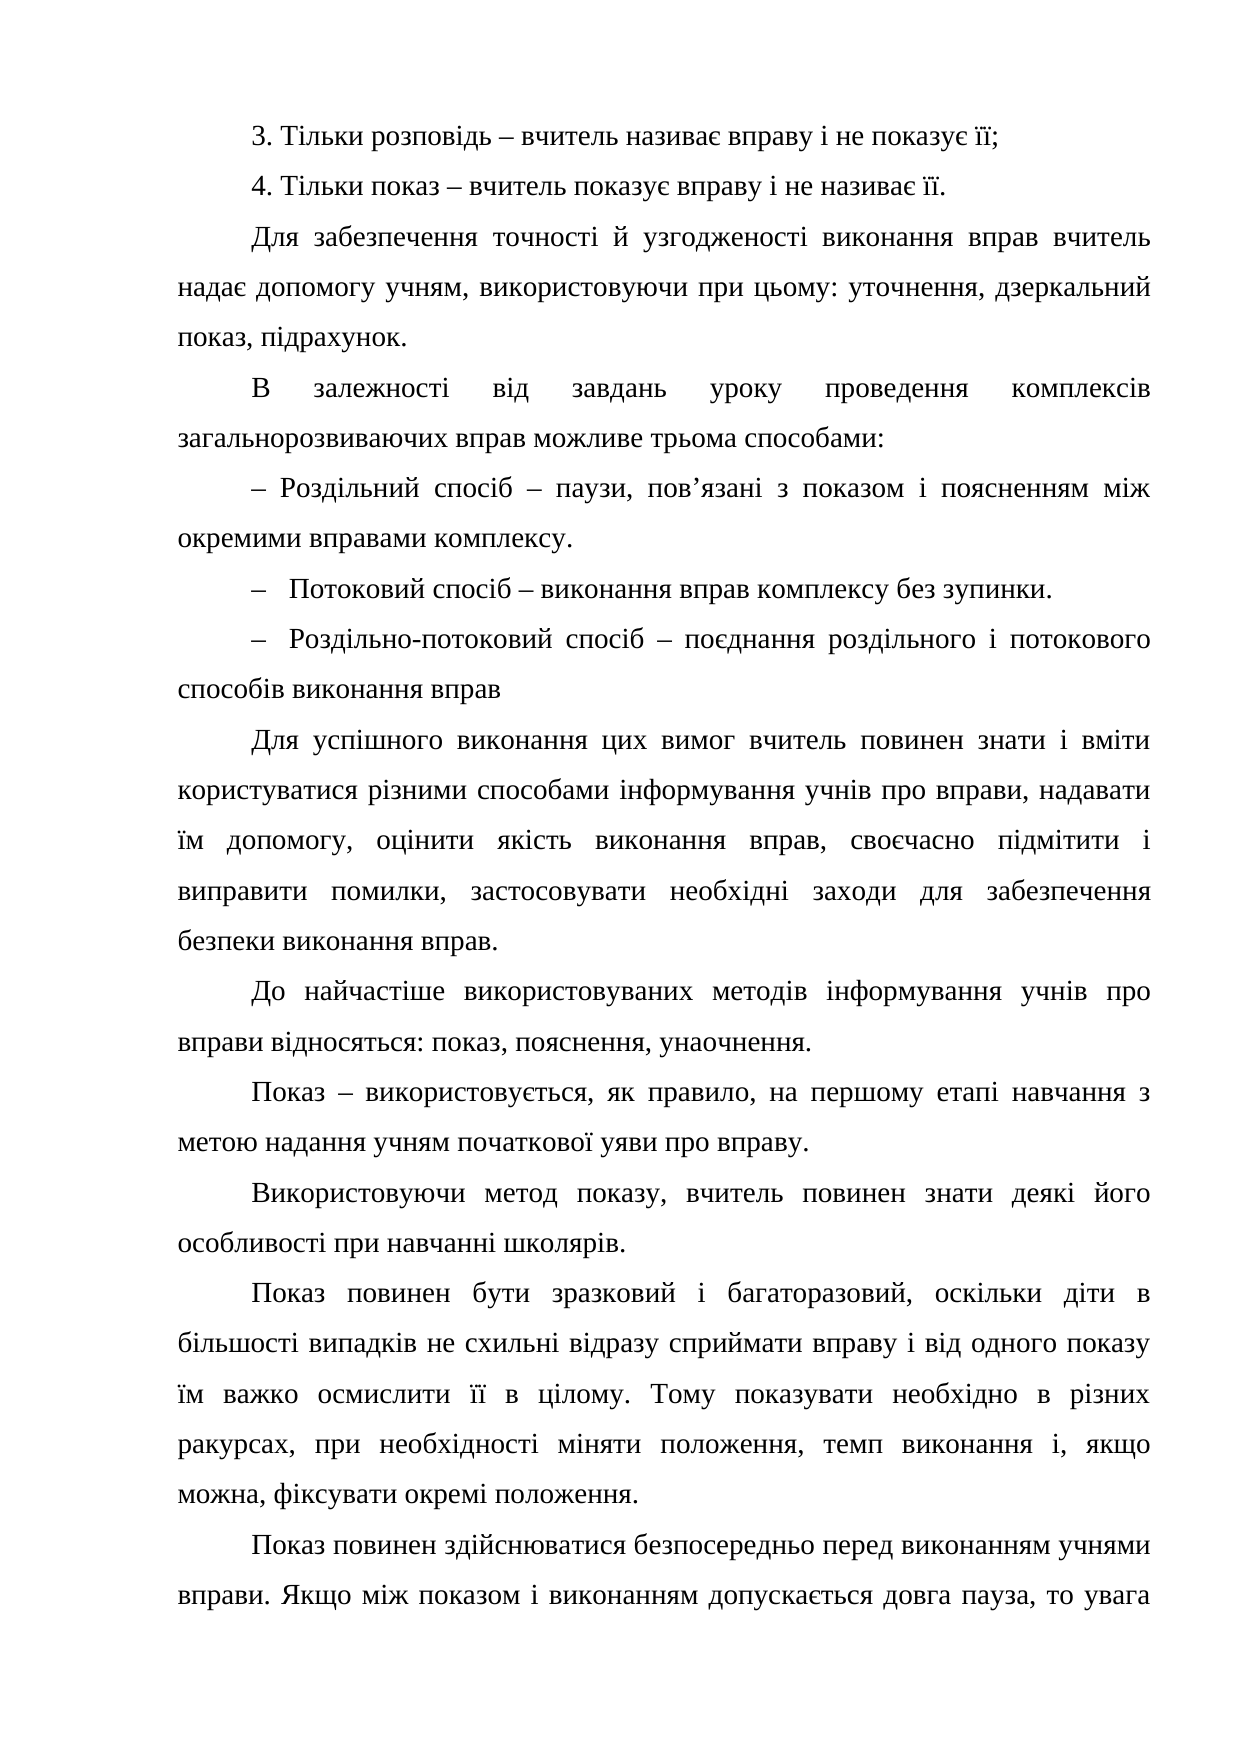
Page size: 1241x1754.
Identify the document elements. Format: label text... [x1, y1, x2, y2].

text 3. Тільки розповідь – вчитель називає вправу i не показує її; [177, 118, 1152, 152]
text Використовуючи метод показу, вчитель повинен знати деякі його особливості при навчанні школярів. [177, 1175, 1152, 1258]
text Для забезпечення точності й узгодженості виконання вправ вчитель надає допомогу учням, використовуючи при цьому: уточнення, дзеркальний показ, підрахунок. [177, 219, 1152, 353]
text Для успішного виконання цих вимог вчитель повинен знати i вміти користуватися різними способами інформування учнів про вправи, надавати їм допомогу, оцінити якість виконання вправ, своєчасно підмітити i виправити помилки, застосовувати необхідні заходи для забезпечення безпеки виконання вправ. [177, 722, 1152, 957]
text Показ повинен бути зразковий і багаторазовий, оскільки діти в більшості випадків не схильні відразу сприймати вправу i від одного показу їм важко осмислити її в цілому. Тому показувати необхідно в різних ракурсах, при необхідності міняти положення, темп виконання i, якщо можна, фіксувати окремі положення. [177, 1275, 1152, 1510]
text Показ – використовується, як правило, на першому етапі навчання з метою надання учням початкової уяви про вправу. [177, 1074, 1152, 1158]
text В залежності від завдань уроку проведення комплексів загальнорозвиваючих вправ можливе трьома способами: [177, 370, 1152, 453]
text До найчастіше використовуваних методів інформування учнів про вправи відносяться: показ, пояснення, унаочнення. [177, 973, 1152, 1057]
text 4. Тільки показ – вчитель показує вправу i не називає її. [177, 168, 1152, 202]
list Роздільно-потоковий спосіб – поєднання роздільного і потокового способів виконання вправ [177, 621, 1152, 705]
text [177, 1527, 1152, 1611]
text – Роздільний спосіб – паузи, пов’язані з показом i поясненням між окремими вправами комплексу. [177, 470, 1152, 554]
list Потоковий спосіб – виконання вправ комплексу без зупинки. [177, 571, 1152, 604]
